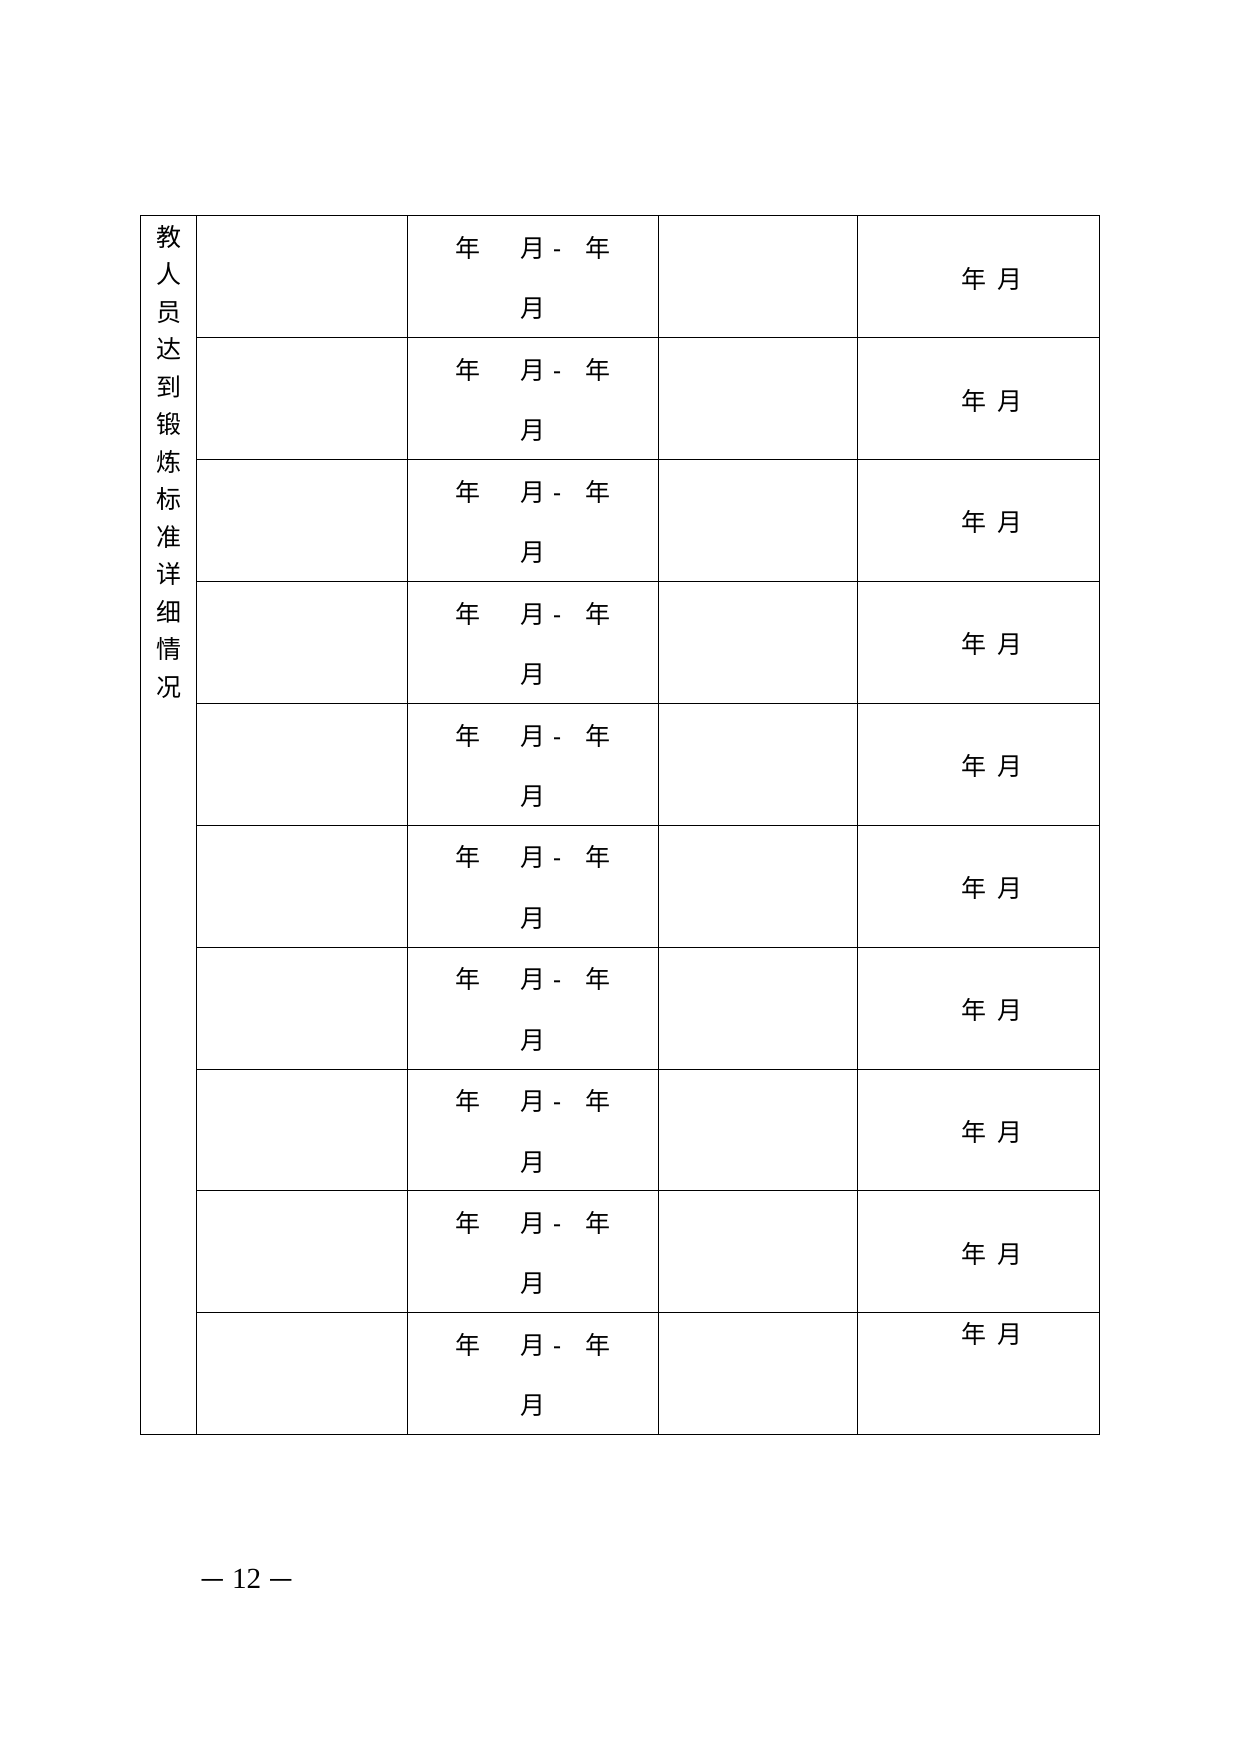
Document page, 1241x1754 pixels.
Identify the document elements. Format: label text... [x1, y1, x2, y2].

table_cell [197, 582, 407, 703]
table_cell 年 月 [858, 1191, 1099, 1312]
table_cell [197, 1313, 407, 1434]
table_cell [197, 948, 407, 1068]
table_cell 年 月 [858, 1313, 1099, 1434]
table_cell [197, 216, 407, 337]
table_cell [197, 1191, 407, 1312]
table_cell 年 月- 年 月 [408, 582, 658, 703]
table_cell 年 月- 年 月 [408, 704, 658, 825]
table_cell 年 月 [858, 948, 1099, 1068]
table_cell [659, 948, 857, 1068]
table_cell 年 月- 年 月 [408, 1313, 658, 1434]
table_cell 年 月 [858, 704, 1099, 825]
table_cell [659, 704, 857, 825]
table_cell 年 月- 年 月 [408, 948, 658, 1068]
table_cell [197, 338, 407, 459]
table_cell 年 月 [858, 582, 1099, 703]
table_cell [197, 826, 407, 947]
table_cell [659, 1313, 857, 1434]
table_cell 年 月- 年 月 [408, 460, 658, 581]
table_cell 年 月- 年 月 [408, 216, 658, 337]
table_cell 年 月- 年 月 [408, 1070, 658, 1190]
table_cell 年 月- 年 月 [408, 1191, 658, 1312]
table_cell 年 月- 年 月 [408, 826, 658, 947]
table_cell [659, 1191, 857, 1312]
table_cell 年 月 [858, 826, 1099, 947]
table_cell 年 月- 年 月 [408, 338, 658, 459]
table_cell 年 月 [858, 1070, 1099, 1190]
table_cell [659, 338, 857, 459]
table_cell [659, 216, 857, 337]
table_cell [197, 704, 407, 825]
table_cell 年 月 [858, 460, 1099, 581]
table_cell [659, 826, 857, 947]
table_cell [659, 1070, 857, 1190]
table_cell 执教人员达到锻炼标准详细情况 [141, 216, 196, 1434]
table_cell 年 月 [858, 216, 1099, 337]
table_cell [197, 1070, 407, 1190]
table_cell [659, 460, 857, 581]
table_cell 年 月 [858, 338, 1099, 459]
table_cell [659, 582, 857, 703]
table_cell [197, 460, 407, 581]
